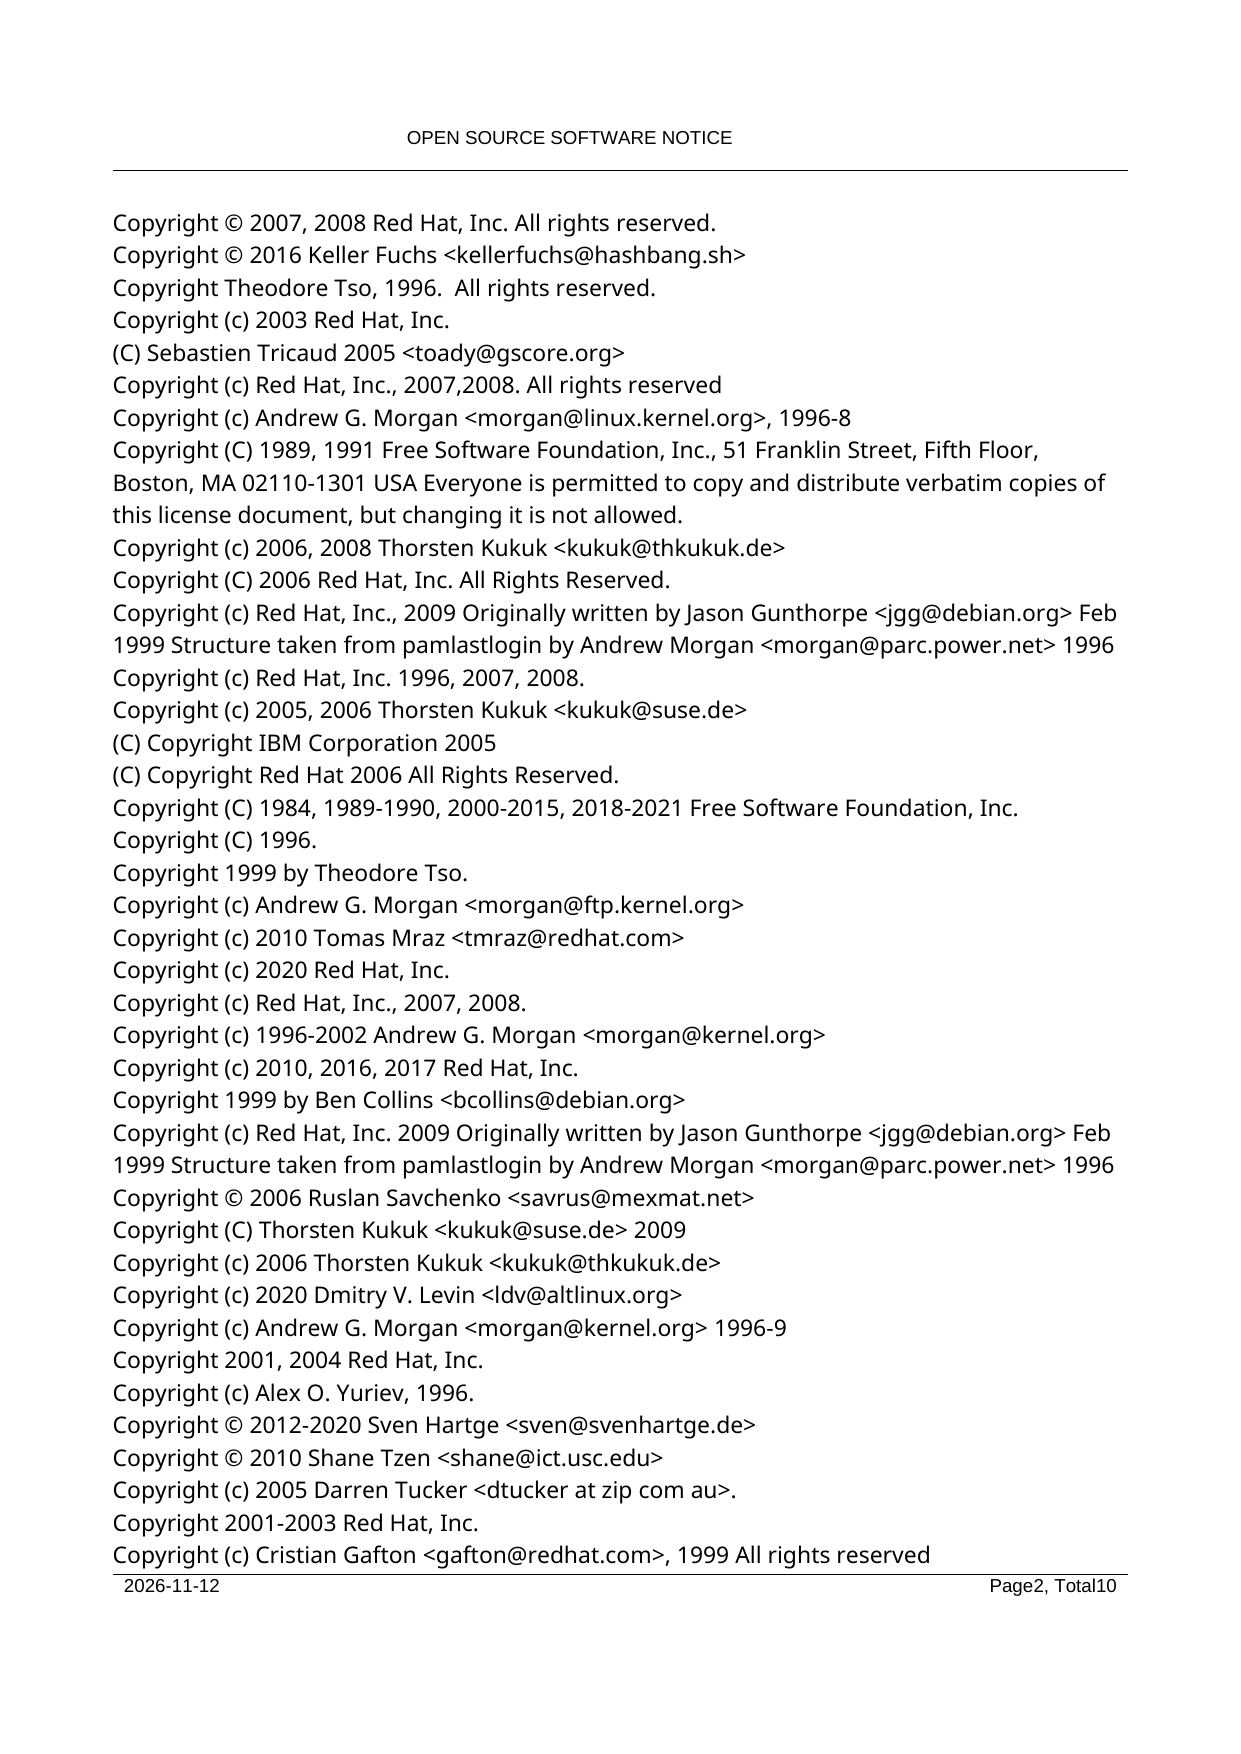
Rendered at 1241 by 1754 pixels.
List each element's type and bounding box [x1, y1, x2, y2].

text [112, 206, 1128, 1571]
